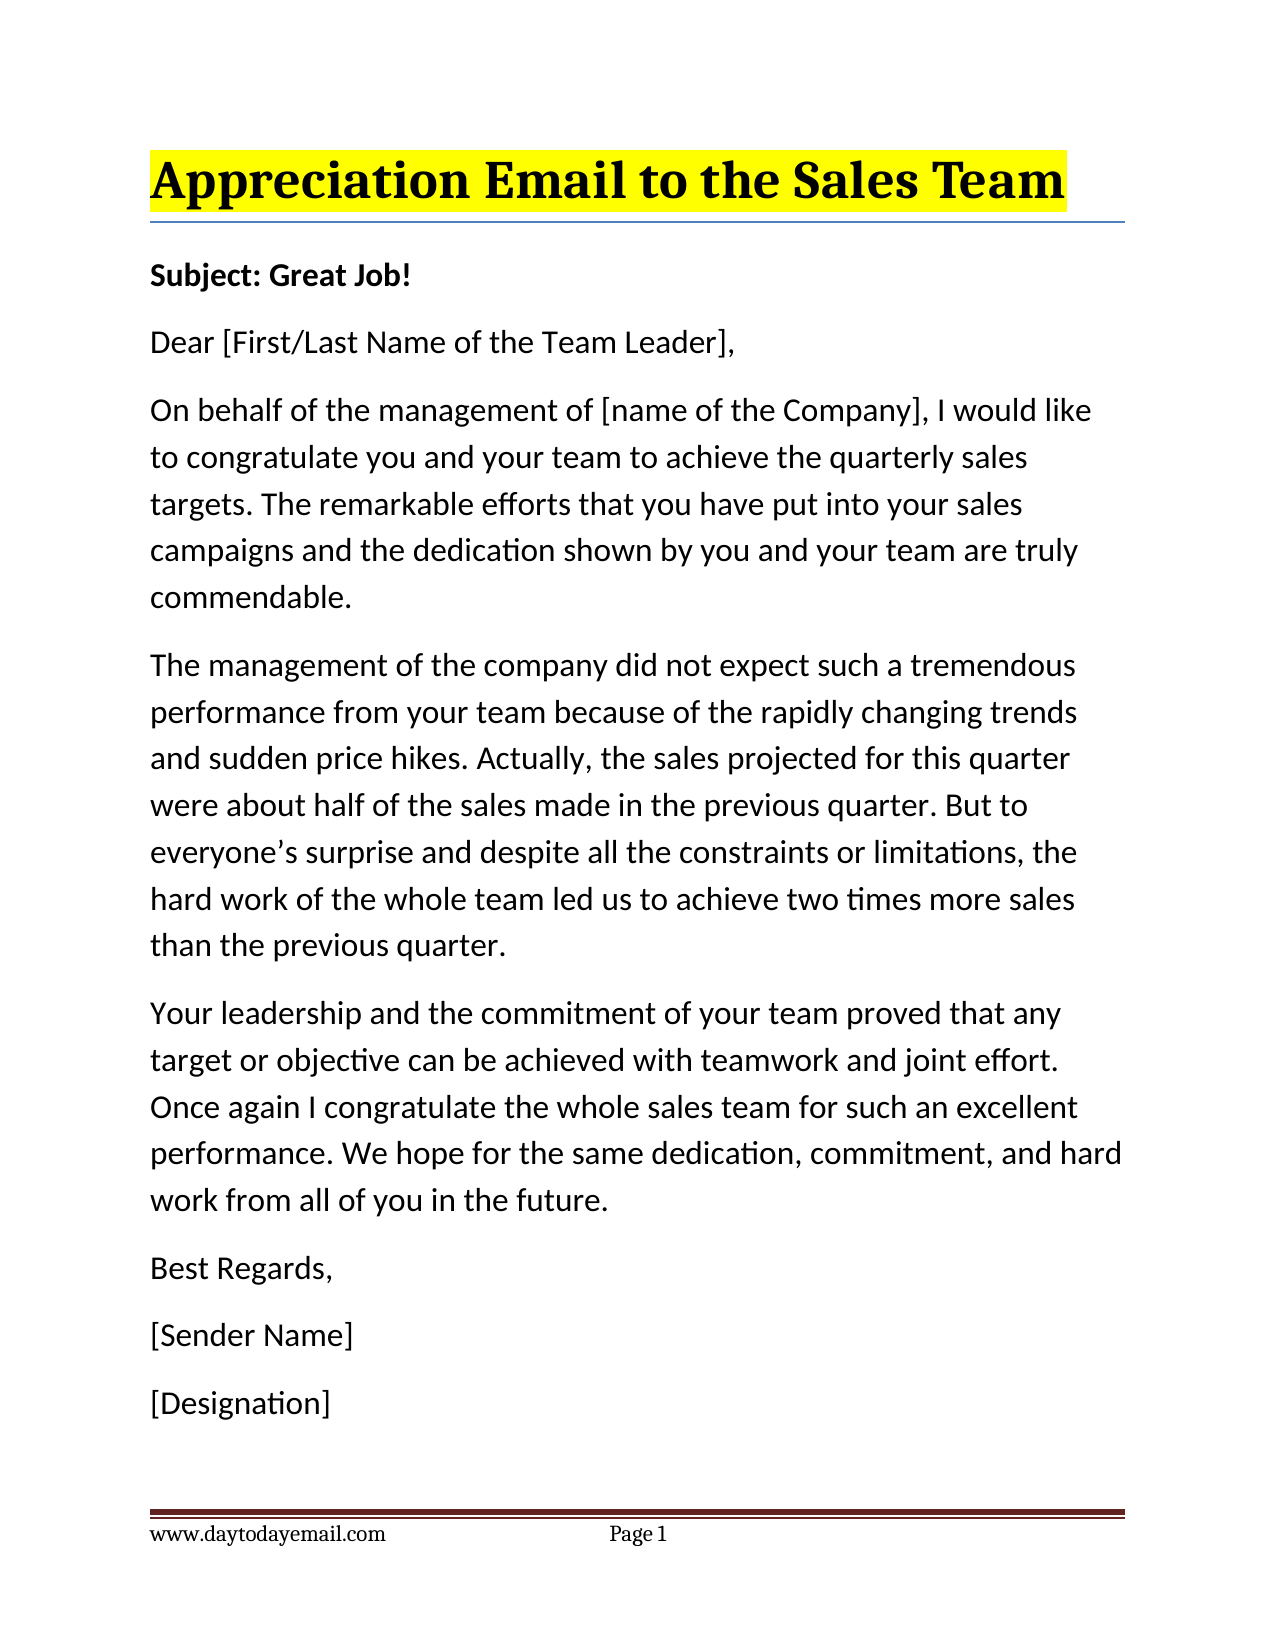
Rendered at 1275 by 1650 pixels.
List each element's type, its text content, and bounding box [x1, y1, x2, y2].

text Dear [First/Last Name of the Team Leader], [150, 322, 1125, 362]
text The management of the company did not expect such a tremendous performance from your team because of the rapidly changing trends and sudden price hikes. Actually, the sales projected for this quarter were about half of the sales made in the previous quarter. But to everyone’s surprise and despite all the constraints or limitations, the hard work of the whole team led us to achieve two times more sales than the previous quarter. [150, 644, 1125, 965]
text On behalf of the management of [name of the Company], I would like to congratulate you and your team to achieve the quarterly sales targets. The remarkable efforts that you have put into your sales campaigns and the dedication shown by you and your team are truly commendable. [150, 389, 1125, 617]
text Your leadership and the commitment of your team proved that any target or objective can be achieved with teamwork and joint effort. Once again I congratulate the whole sales team for such an excellent performance. We hope for the same dedication, commitment, and hard work from all of you in the future. [150, 992, 1125, 1220]
text Best Regards, [150, 1247, 1125, 1287]
title Appreciation Email to the Sales Team [150, 150, 1125, 221]
text Subject: Great Job! [150, 254, 1125, 295]
text [Designation] [150, 1382, 1125, 1423]
text [Sender Name] [150, 1314, 1125, 1355]
